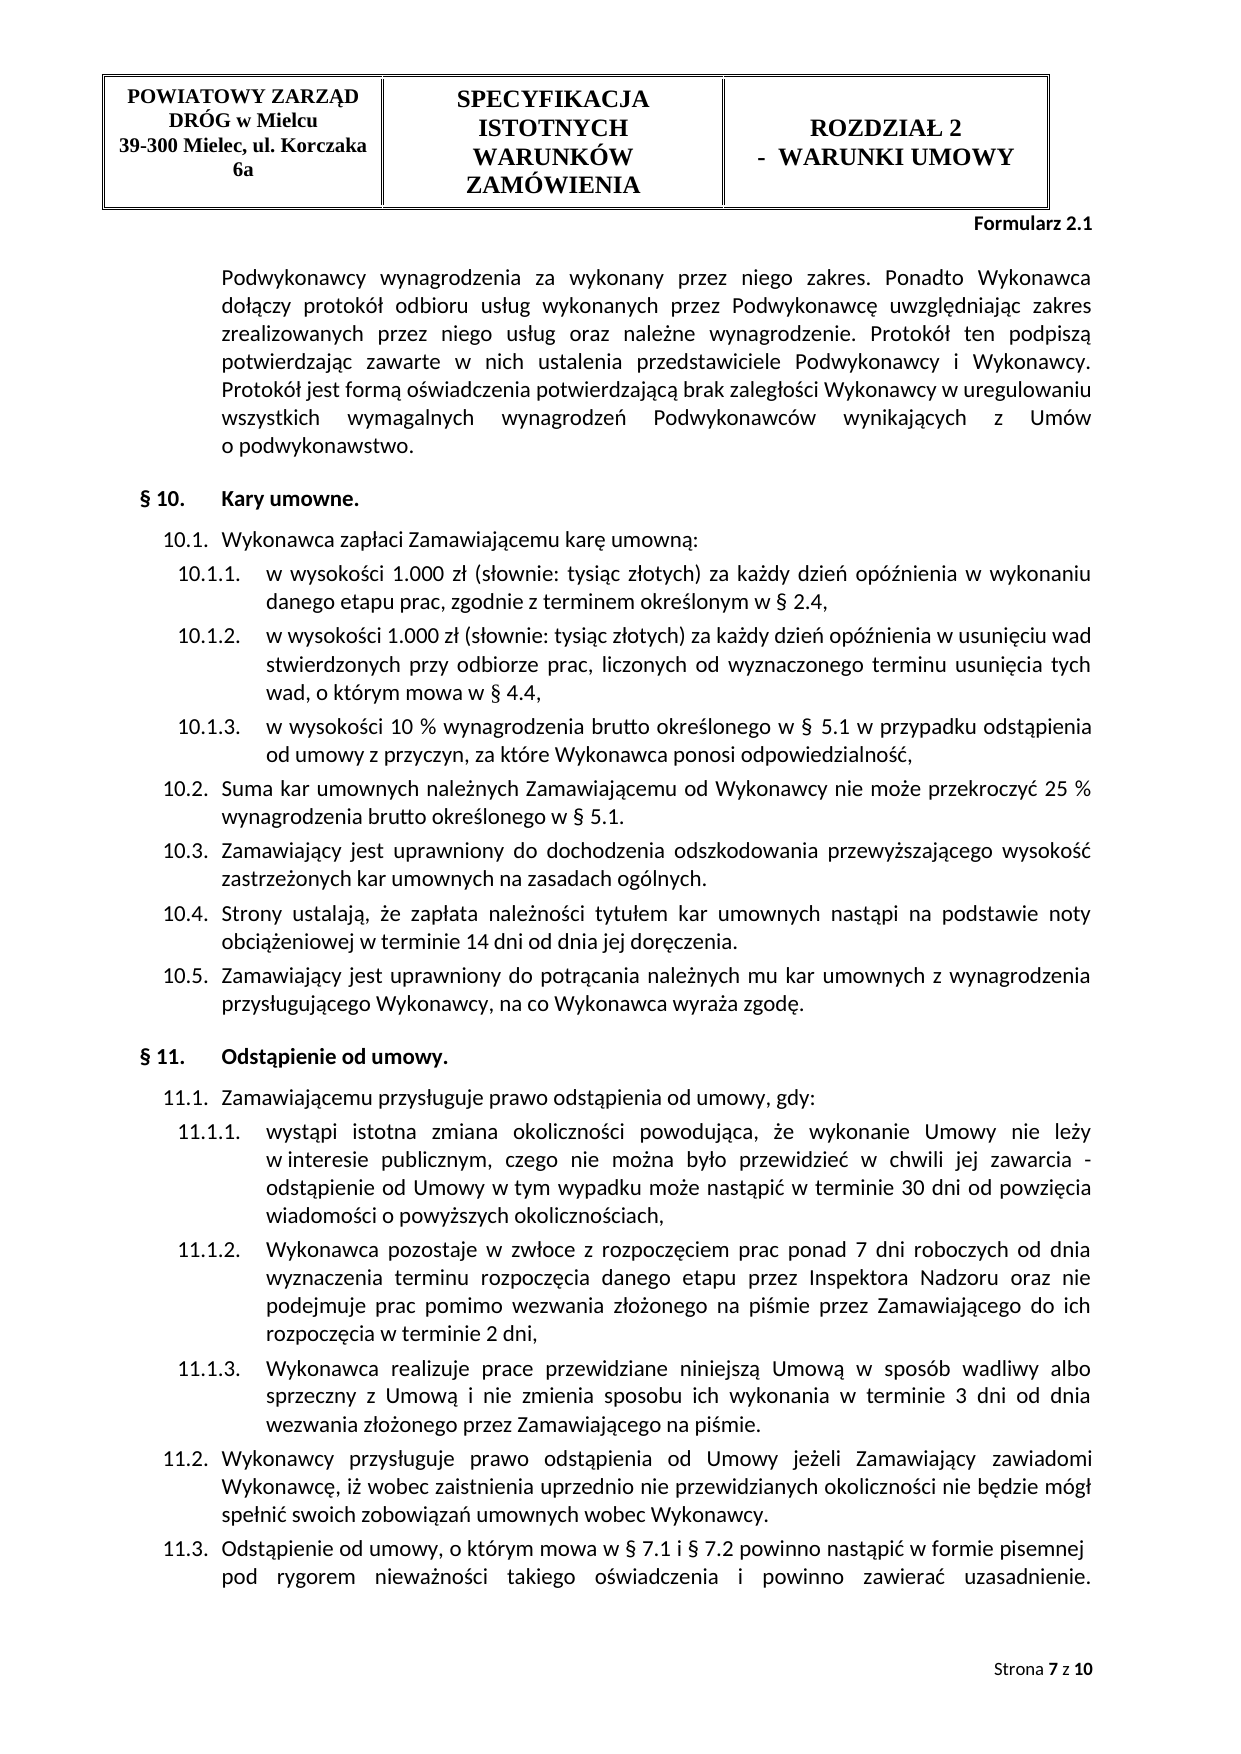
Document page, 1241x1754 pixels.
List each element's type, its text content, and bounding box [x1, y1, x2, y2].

subtitle Strony ustalają, że zapłata należności tytułem kar umownych nastąpi na podstawie noty obciążeniowej w terminie 14 dni od dnia jej doręczenia. [162, 899, 1093, 955]
subtitle Zamawiającemu przysługuje prawo odstąpienia od umowy, gdy: [162, 1083, 1093, 1111]
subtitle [162, 1534, 1093, 1590]
subtitle w wysokości 1.000 zł (słownie: tysiąc złotych) za każdy dzień opóźnienia w wykonaniu danego etapu prac, zgodnie z terminem określonym w § 2.4, [177, 559, 1093, 615]
subtitle Zamawiający jest uprawniony do potrącania należnych mu kar umownych z wynagrodzenia przysługującego Wykonawcy, na co Wykonawca wyraża zgodę. [162, 961, 1093, 1017]
subtitle Wykonawca realizuje prace przewidziane niniejszą Umową w sposób wadliwy albo sprzeczny z Umową i nie zmienia sposobu ich wykonania w terminie 3 dni od dnia wezwania złożonego przez Zamawiającego na piśmie. [177, 1354, 1093, 1438]
subtitle Kary umowne. [162, 484, 1093, 513]
subtitle w wysokości 1.000 zł (słownie: tysiąc złotych) za każdy dzień opóźnienia w usunięciu wad stwierdzonych przy odbiorze prac, liczonych od wyznaczonego terminu usunięcia tych wad, o którym mowa w 4.4, [177, 622, 1093, 706]
subtitle Odstąpienie od umowy. [162, 1042, 1093, 1070]
subtitle Suma kar umownych należnych Zamawiającemu od Wykonawcy nie może przekroczyć 25 % wynagrodzenia brutto określonego w § 5.1. [162, 774, 1093, 830]
subtitle Zamawiający jest uprawniony do dochodzenia odszkodowania przewyższającego wysokość zastrzeżonych kar umownych na zasadach ogólnych. [162, 837, 1093, 893]
subtitle wystąpi istotna zmiana okoliczności powodująca, że wykonanie Umowy nie leży w interesie publicznym, czego nie można było przewidzieć w chwili jej zawarcia - odstąpienie od Umowy w tym wypadku może nastąpić w terminie 30 dni od powzięcia wiadomości o powyższych okolicznościach, [177, 1117, 1093, 1229]
subtitle Wykonawca zapłaci Zamawiającemu karę umowną: [162, 525, 1093, 553]
subtitle Wykonawca pozostaje w zwłoce z rozpoczęciem prac ponad 7 dni roboczych od dnia wyznaczenia terminu rozpoczęcia danego etapu przez Inspektora Nadzoru oraz nie podejmuje prac pomimo wezwania złożonego na piśmie przez Zamawiającego do ich rozpoczęcia w terminie 2 dni, [177, 1235, 1093, 1347]
subtitle Wykonawcy przysługuje prawo odstąpienia od Umowy jeżeli Zamawiający zawiadomi Wykonawcę, iż wobec zaistnienia uprzednio nie przewidzianych okoliczności nie będzie mógł spełnić swoich zobowiązań umownych wobec Wykonawcy. [162, 1444, 1093, 1528]
subtitle w wysokości 10 % wynagrodzenia brutto określonego w § 5.1 w przypadku odstąpienia od umowy z przyczyn, za które Wykonawca ponosi odpowiedzialność, [177, 712, 1093, 768]
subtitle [162, 263, 1093, 459]
